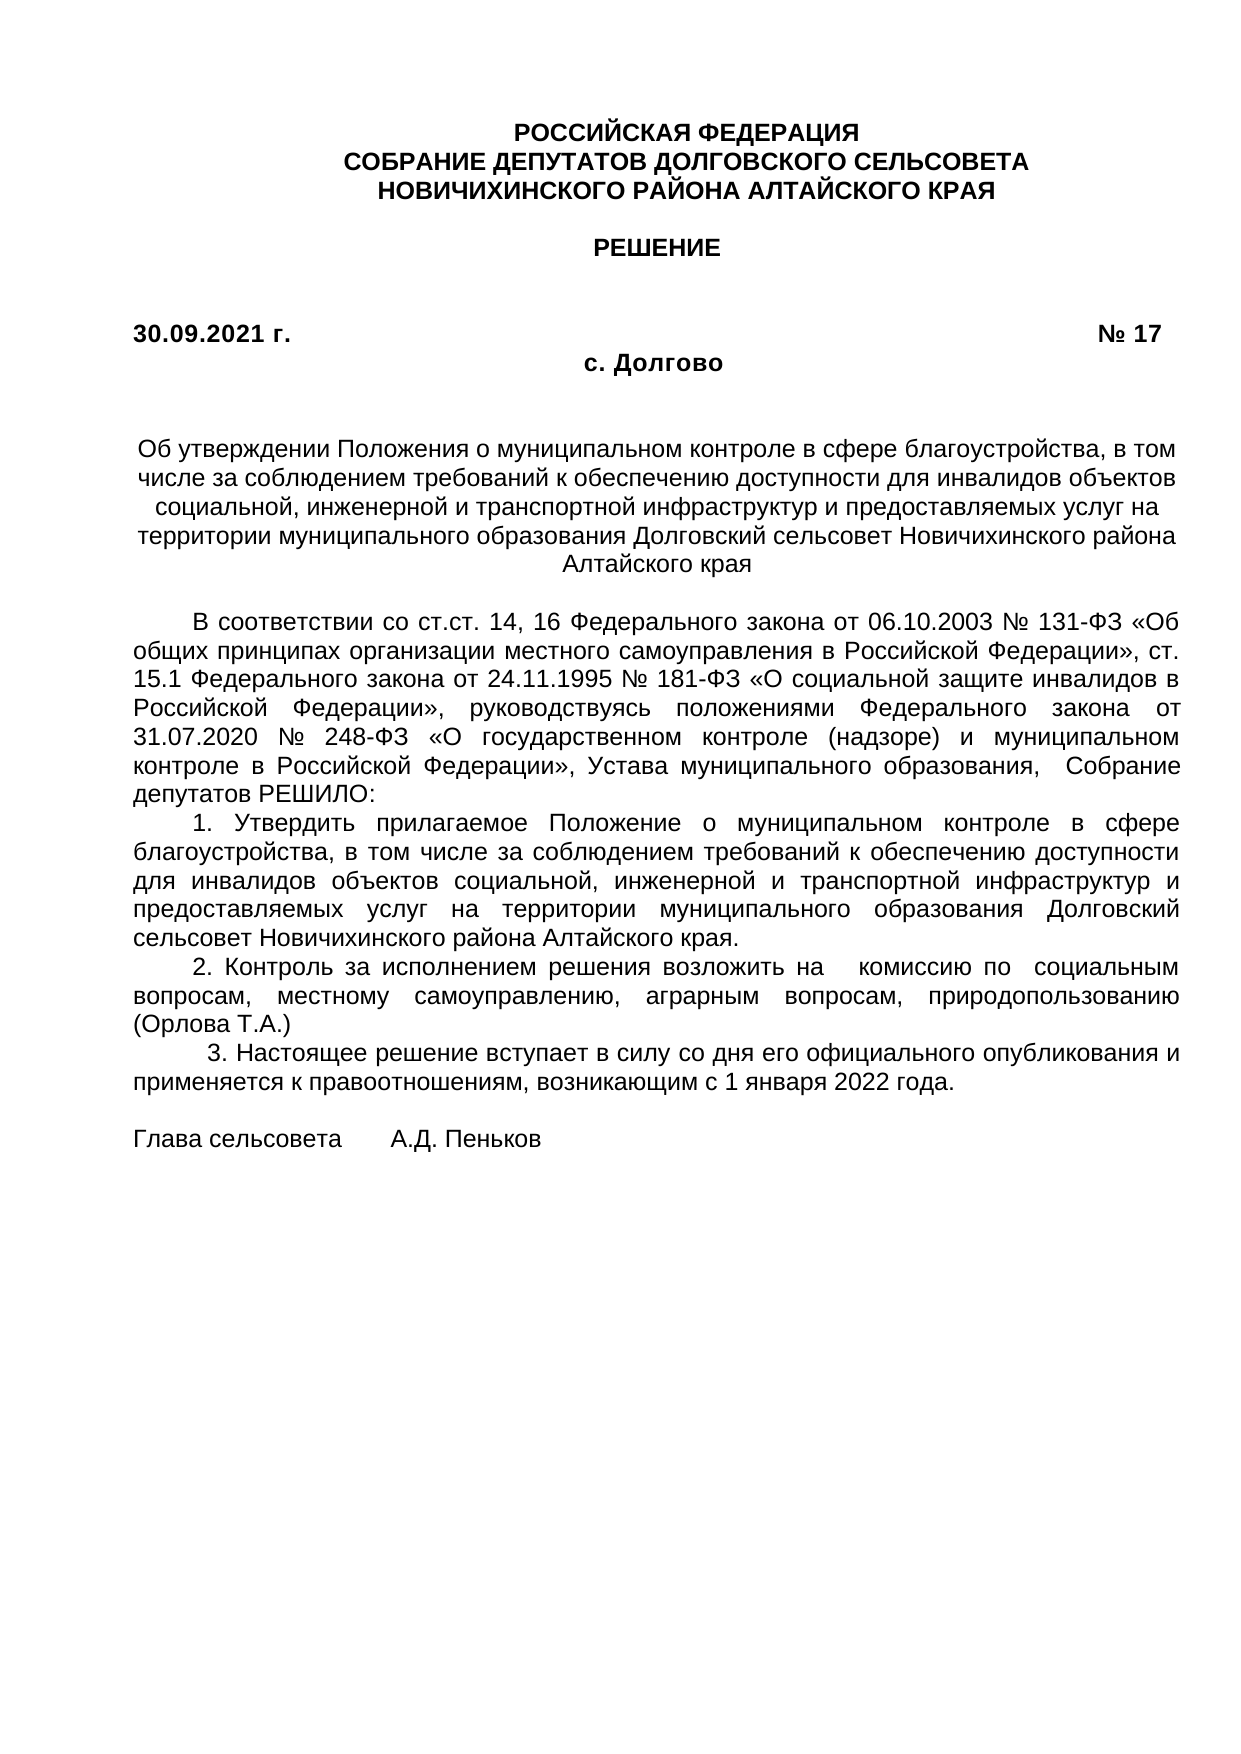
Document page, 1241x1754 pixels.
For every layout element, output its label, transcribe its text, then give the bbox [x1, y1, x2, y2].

text РОССИЙСКАЯ ФЕДЕРАЦИЯ [133, 118, 1181, 147]
text НОВИЧИХИНСКОГО РАЙОНА АЛТАЙСКОГО КРАЯ [133, 176, 1181, 204]
text 3. Настоящее решение вступает в силу со дня его официального опубликования и применяется к правоотношениям, возникающим с 1 января 2022 года. [133, 1038, 1181, 1096]
text В соответствии со ст.ст. 14, 16 Федерального закона от 06.10.2003 № 131-ФЗ «Об общих принципах организации местного самоуправления в Российской Федерации», ст. 15.1 Федерального закона от 24.11.1995 № 181-ФЗ «О социальной защите инвалидов в Российской Федерации», руководствуясь положениями Федерального закона от 31.07.2020 № 248-ФЗ «О государственном контроле (надзоре) и муниципальном контроле в Российской Федерации», Устава муниципального образования, Собрание депутатов РЕШИЛО: [133, 607, 1181, 808]
text Глава сельсовета А.Д. Пеньков [133, 1124, 1181, 1153]
text с. Долгово [133, 348, 1181, 377]
text 1. Утвердить прилагаемое Положение о муниципальном контроле в сфере благоустройства, в том числе за соблюдением требований к обеспечению доступности для инвалидов объектов социальной, инженерной и транспортной инфраструктур и предоставляемых услуг на территории муниципального образования Долговский сельсовет Новичихинского района Алтайского края. [133, 808, 1181, 952]
text СОБРАНИЕ ДЕПУТАТОВ ДОЛГОВСКОГО СЕЛЬСОВЕТА [133, 147, 1181, 176]
text 30.09.2021 г. № 17 [133, 319, 1181, 348]
text РЕШЕНИЕ [133, 233, 1181, 262]
text 2. Контроль за исполнением решения возложить на комиссию по социальным вопросам, местному самоуправлению, аграрным вопросам, природопользованию (Орлова Т.А.) [133, 952, 1181, 1038]
text Об утверждении Положения о муниципальном контроле в сфере благоустройства, в том числе за соблюдением требований к обеспечению доступности для инвалидов объектов социальной, инженерной и транспортной инфраструктур и предоставляемых услуг на территории муниципального образования Долговский сельсовет Новичихинского района Алтайского края [133, 434, 1181, 578]
